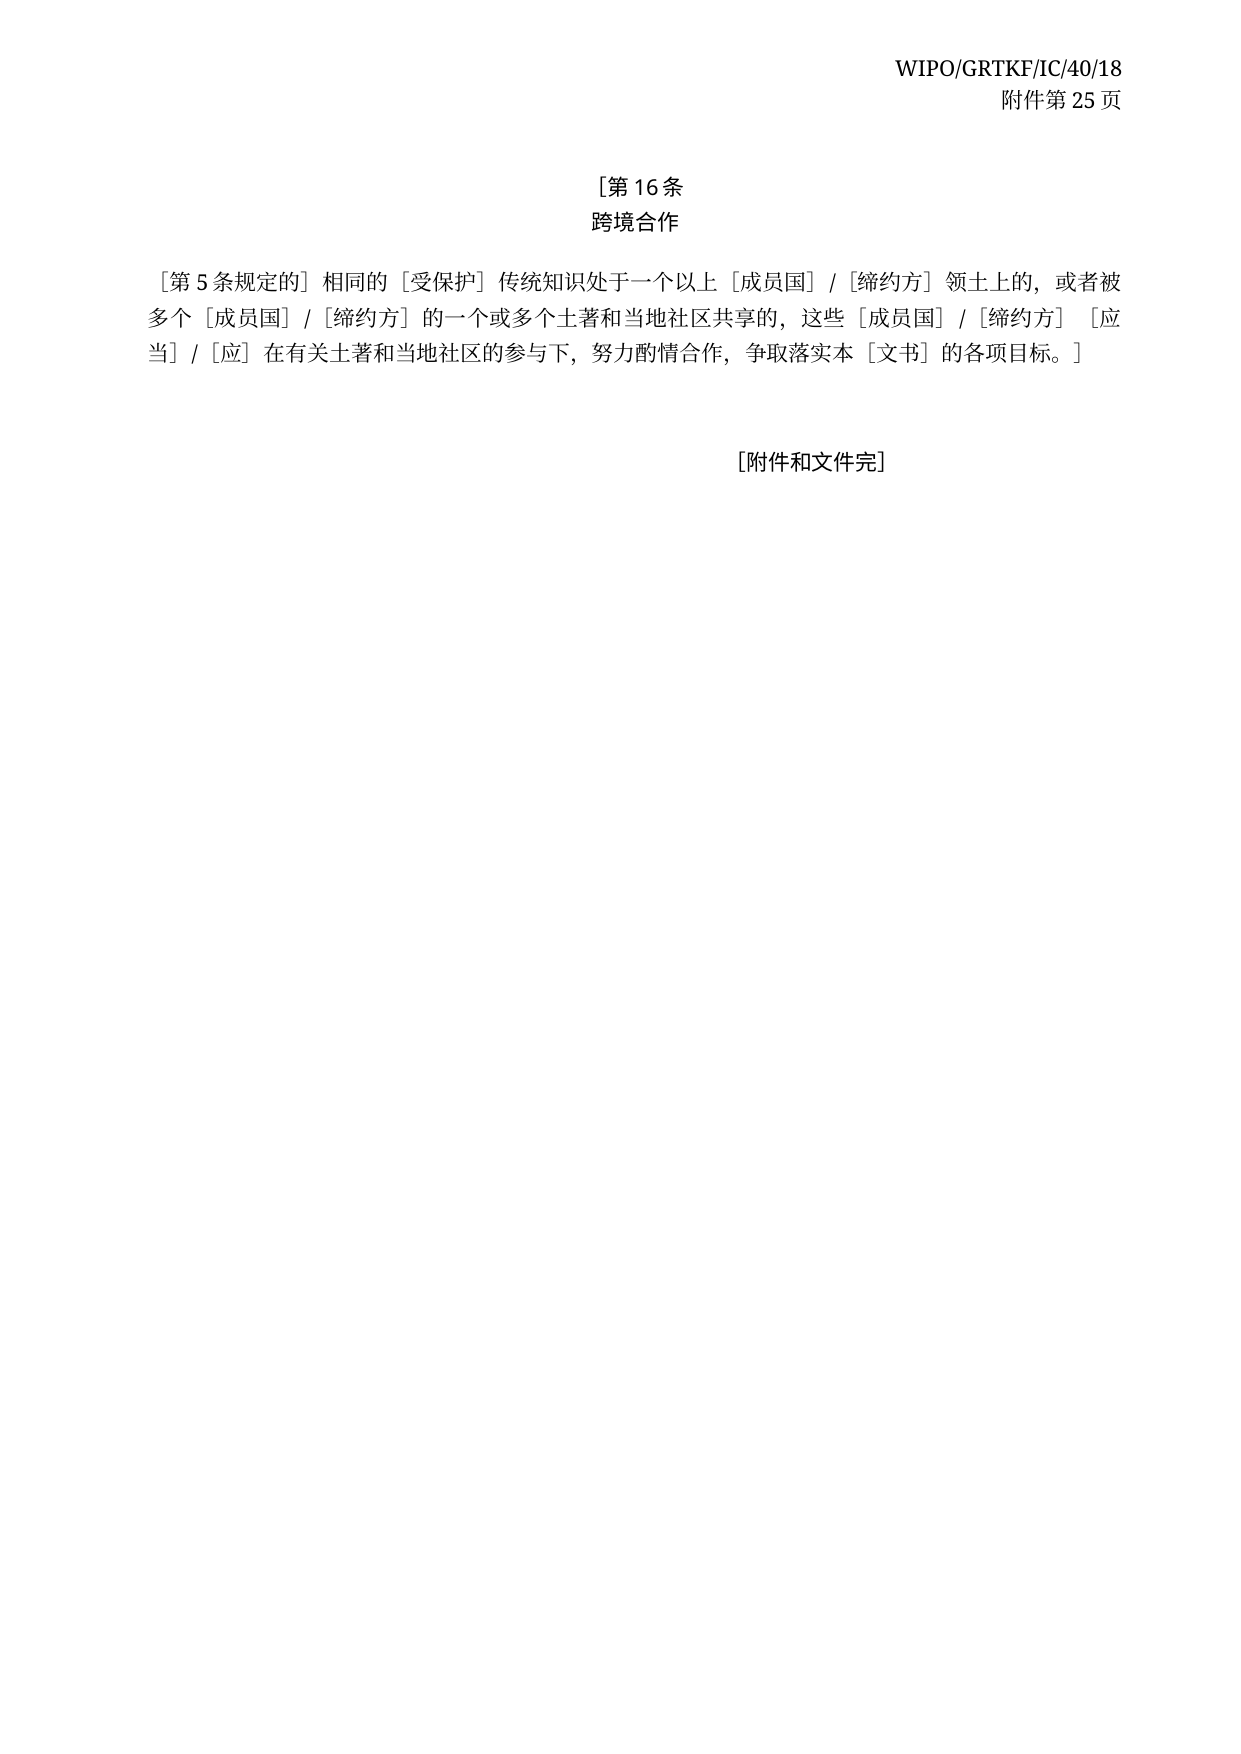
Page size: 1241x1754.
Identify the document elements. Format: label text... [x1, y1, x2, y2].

text ［第16条 跨境合作 [148, 166, 1122, 237]
text ［第5条规定的］相同的［受保护］传统知识处于一个以上［成员国］/［缔约方］领土上的，或者被多个［成员国］/［缔约方］的一个或多个土著和当地社区共享的，这些［成员国］/［缔约方］［应当］/［应］在有关土著和当地社区的参与下，努力酌情合作，争取落实本［文书］的各项目标。］ [148, 262, 1122, 368]
text ［附件和文件完］ [724, 441, 1122, 476]
